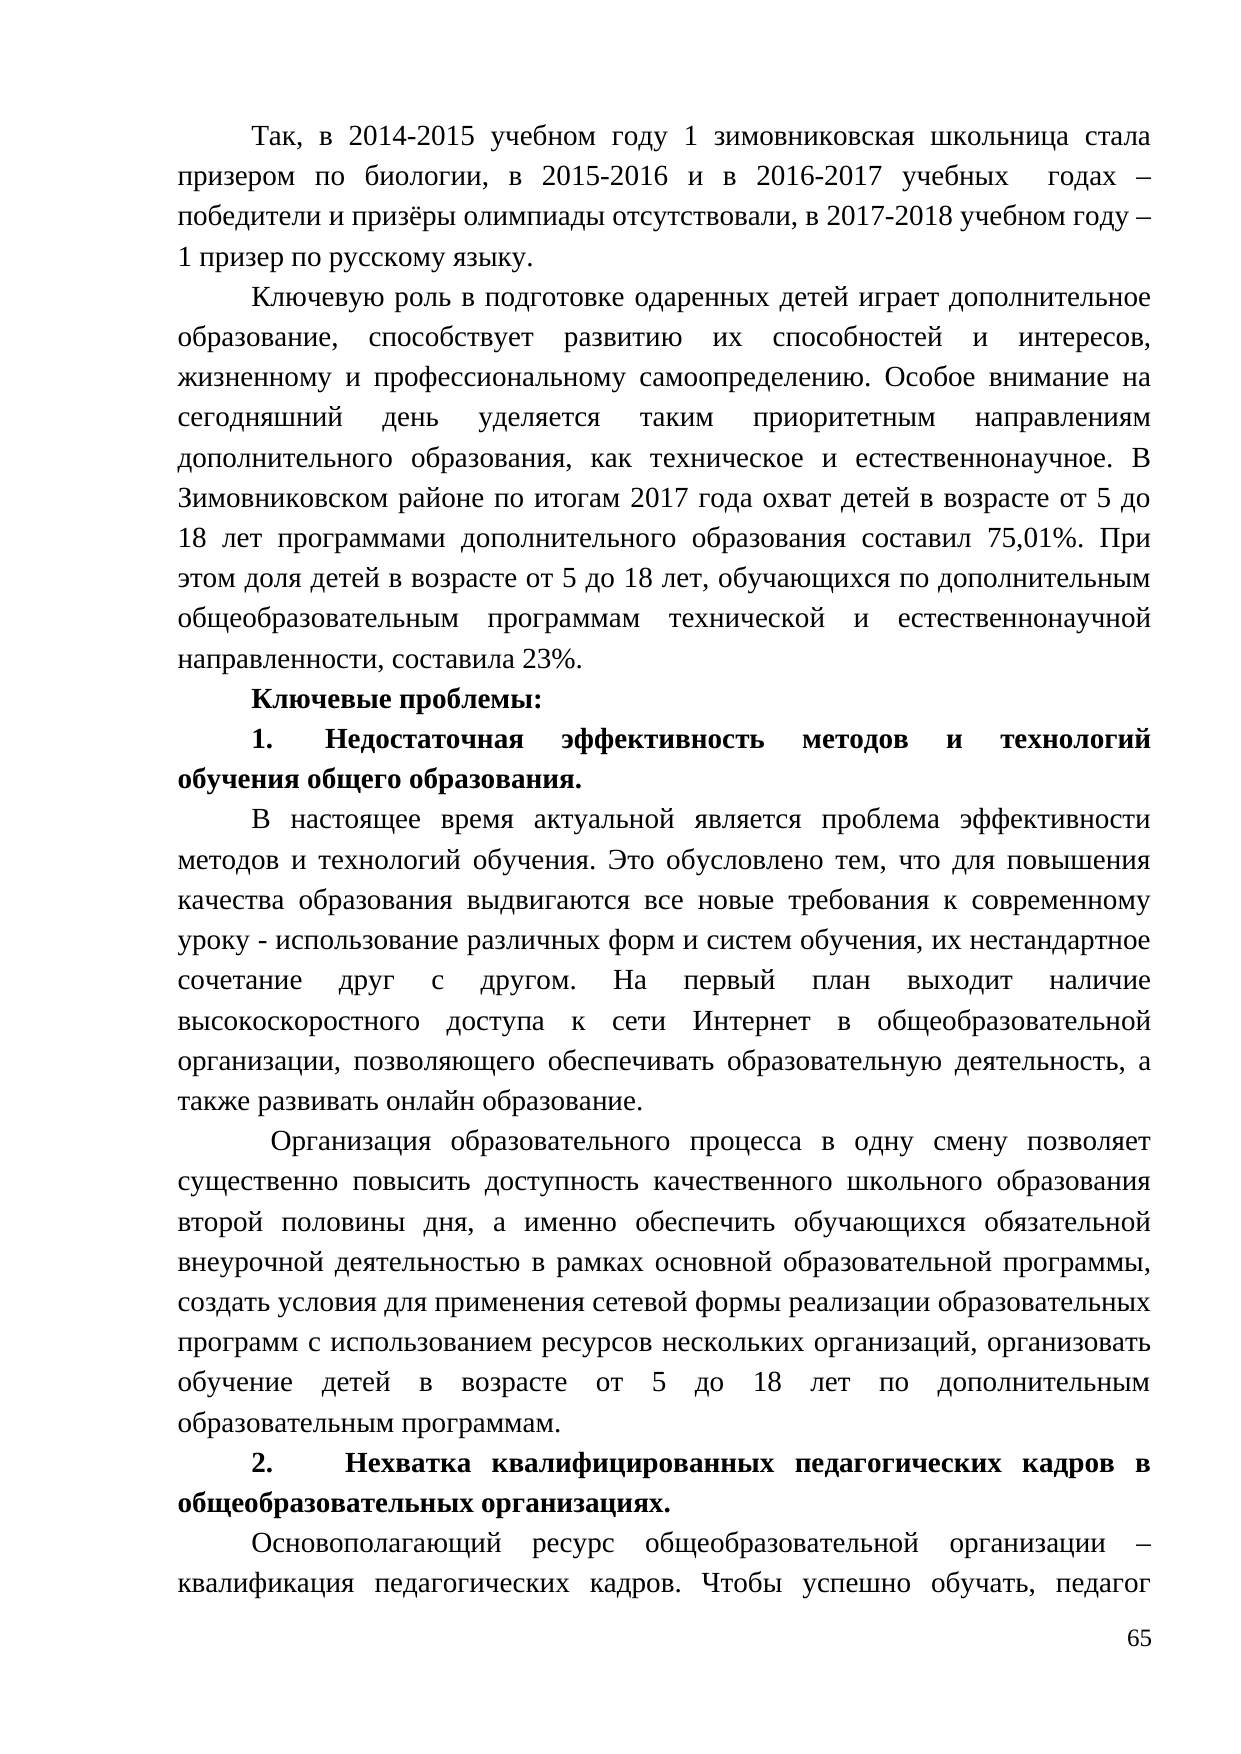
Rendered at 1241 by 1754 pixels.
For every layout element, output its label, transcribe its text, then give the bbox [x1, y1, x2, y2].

text Так, в 2014-2015 учебном году 1 зимовниковская школьница стала призером по биологии, в 2015-2016 и в 2016-2017 учебных годах – победители и призёры олимпиады отсутствовали, в 2017-2018 учебном году – 1 призер по русскому языку. [177, 118, 1152, 272]
list Недостаточная эффективность методов и технологий обучения общего образования. [177, 721, 1152, 795]
text Ключевую роль в подготовке одаренных детей играет дополнительное образование, способствует развитию их способностей и интересов, жизненному и профессиональному самоопределению. Особое внимание на сегодняшний день уделяется таким приоритетным направлениям дополнительного образования, как техническое и естественнонаучное. В Зимовниковском районе по итогам 2017 года охват детей в возрасте от 5 до 18 лет программами дополнительного образования составил 75,01%. При этом доля детей в возрасте от 5 до 18 лет, обучающихся по дополнительным общеобразовательным программам технической и естественнонаучной направленности, составила 23%. [177, 279, 1152, 674]
text Ключевые проблемы: [177, 681, 1152, 714]
text В настоящее время актуальной является проблема эффективности методов и технологий обучения. Это обусловлено тем, что для повышения качества образования выдвигаются все новые требования к современному уроку - использование различных форм и систем обучения, их нестандартное сочетание друг с другом. На первый план выходит наличие высокоскоростного доступа к сети Интернет в общеобразовательной организации, позволяющего обеспечивать образовательную деятельность, а также развивать онлайн образование. [177, 802, 1152, 1117]
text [177, 1525, 1152, 1599]
list Нехватка квалифицированных педагогических кадров в общеобразовательных организациях. [177, 1445, 1152, 1519]
text Организация образовательного процесса в одну смену позволяет существенно повысить доступность качественного школьного образования второй половины дня, а именно обеспечить обучающихся обязательной внеурочной деятельностью в рамках основной образовательной программы, создать условия для применения сетевой формы реализации образовательных программ с использованием ресурсов нескольких организаций, организовать обучение детей в возрасте от 5 до 18 лет по дополнительным образовательным программам. [177, 1123, 1152, 1438]
